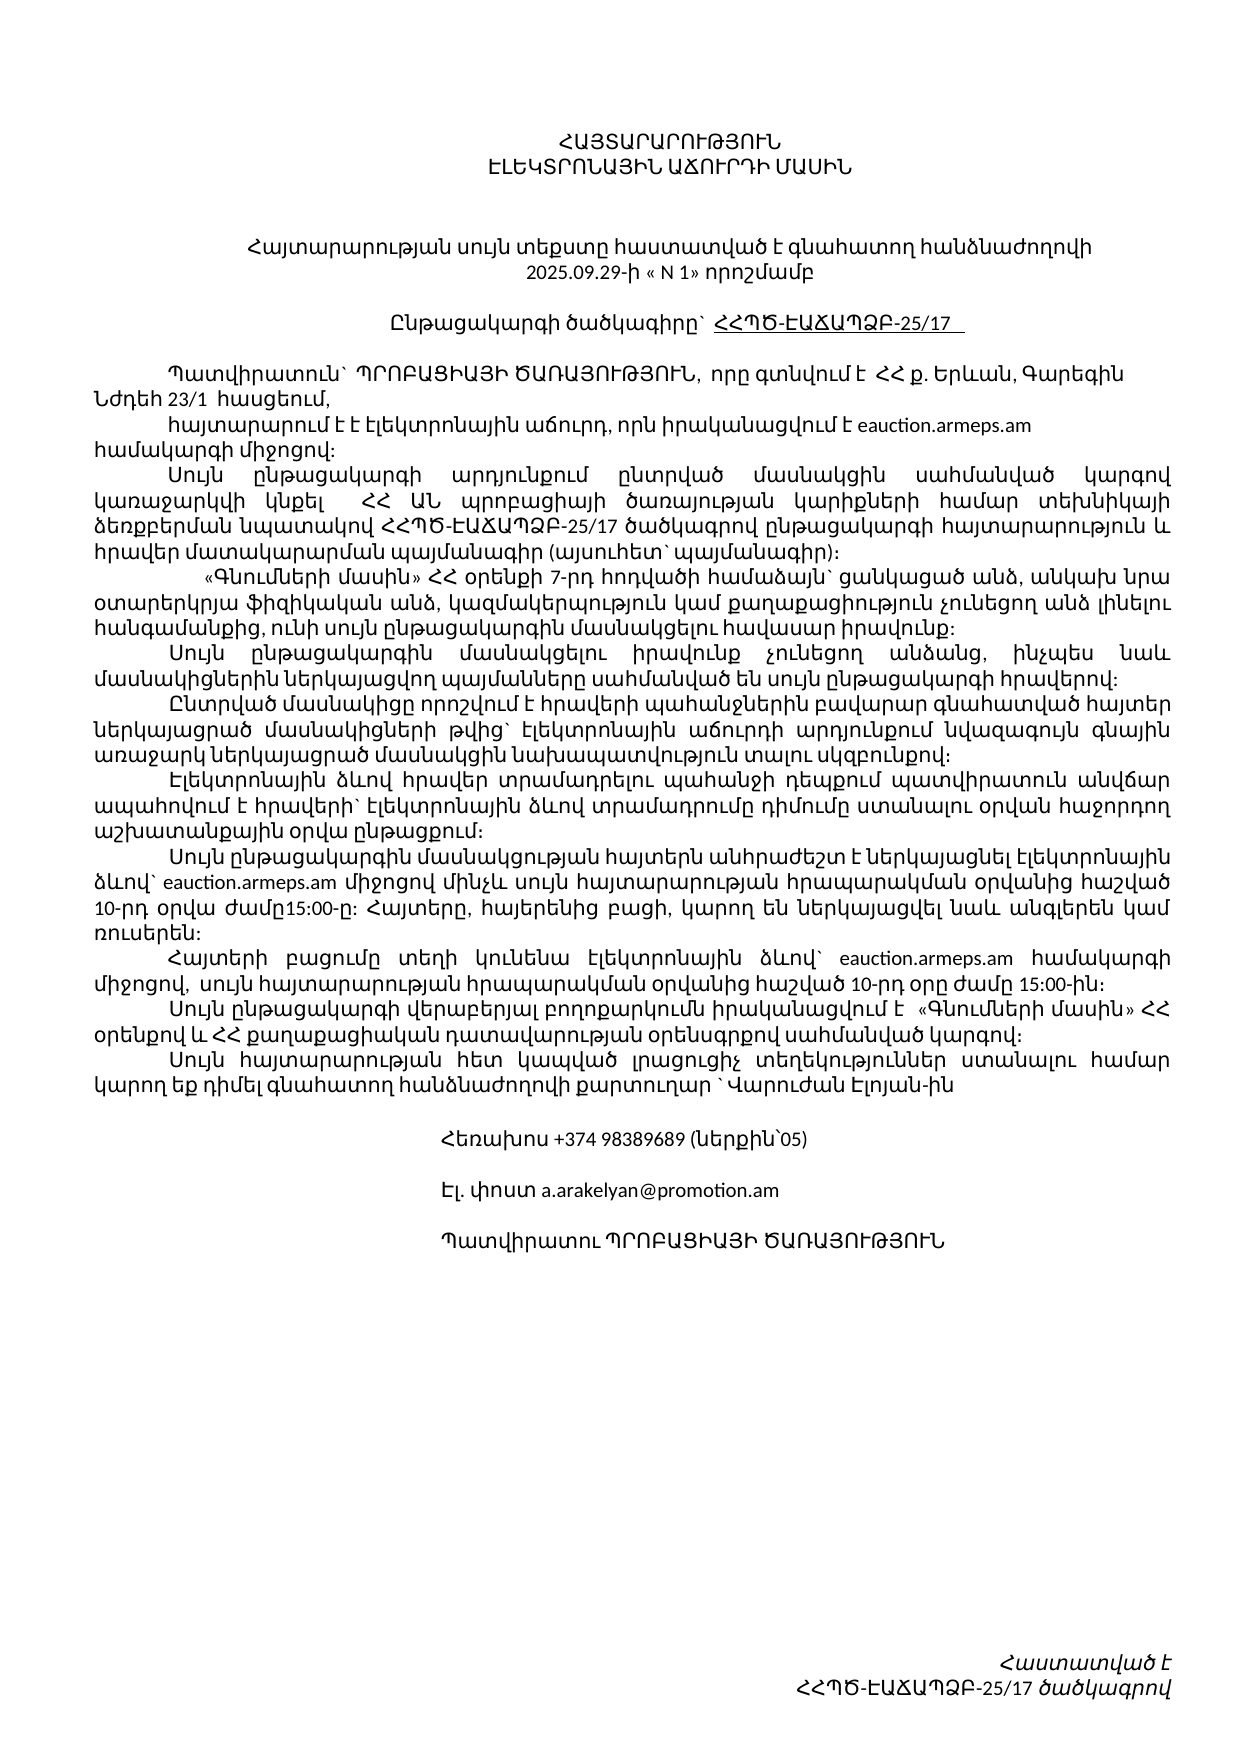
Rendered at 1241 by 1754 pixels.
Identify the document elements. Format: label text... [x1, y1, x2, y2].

text Սույն ընթացակարգին մասնակցության հայտերն անհրաժեշտ է ներկայացնել էլեկտրոնային ձևով` eauction.armeps.am միջոցով մինչև սույն հայտարարության հրապարակման օրվանից հաշված 10-րդ օրվա ժամը15:00-ը: Հայտերը, հայերենից բացի, կարող են ներկայացվել նաև անգլերեն կամ ռուսերեն: [94, 844, 1171, 946]
text Պատվիրատուն` ՊՐՈԲԱՑԻԱՅԻ ԾԱՌԱՅՈՒԹՅՈՒՆ, որը գտնվում է ՀՀ ք. Երևան, Գարեգին Նժդեհ 23/1 հասցեում, [94, 361, 1171, 412]
text «Գնումների մասին» ՀՀ օրենքի 7-րդ հոդվածի համաձայն` ցանկացած անձ, անկախ նրա օտարերկրյա ֆիզիկական անձ, կազմակերպություն կամ քաղաքացիություն չունեցող անձ լինելու հանգամանքից, ունի սույն ընթացակարգին մասնակցելու հավասար իրավունք: [94, 564, 1171, 641]
text Սույն ընթացակարգի արդյունքում ընտրված մասնակցին սահմանված կարգով կառաջարկվի կնքել ՀՀ ԱՆ պրոբացիայի ծառայության կարիքների համար տեխնիկայի ձեռքբերման նպատակով ՀՀՊԾ-ԷԱՃԱՊՁԲ-25/17 ծածկագրով ընթացակարգի հայտարարություն և հրավեր մատակարարման պայմանագիր (այսուհետ` պայմանագիր)։ [94, 463, 1171, 564]
text ՀԱՅՏԱՐԱՐՈՒԹՅՈՒՆ [94, 129, 1171, 154]
text Ընթացակարգի ծածկագիրը` ՀՀՊԾ-ԷԱՃԱՊՁԲ-25/17 [94, 310, 1171, 336]
text Սույն ընթացակարգին մասնակցելու իրավունք չունեցող անձանց, ինչպես նաև մասնակիցներին ներկայացվող պայմանները սահմանված են սույն ընթացակարգի հրավերով: [94, 641, 1171, 691]
text Հայտերի բացումը տեղի կունենա էլեկտրոնային ձևով` eauction.armeps.am համակարգի միջոցով, սույն հայտարարության հրապարակման օրվանից հաշված 10-րդ օրը ժամը 15:00-ին։ [94, 946, 1171, 996]
text 2025.09.29 -ի « N 1» որոշմամբ [94, 259, 1171, 285]
text ԷԼԵԿՏՐՈՆԱՅԻՆ ԱՃՈՒՐԴԻ ՄԱՍԻՆ [94, 154, 1171, 180]
text հայտարարում է է էլեկտրոնային աճուրդ, որն իրականացվում է eauction.armeps.am համակարգի միջոցով: [94, 412, 1171, 463]
text Էլ. փոստ a.arakelyan@promotion.am [94, 1177, 1171, 1203]
text Հայտարարության սույն տեքստը հաստատված է գնահատող հանձնաժողովի [94, 234, 1171, 259]
text Էլեկտրոնային ձևով հրավեր տրամադրելու պահանջի դեպքում պատվիրատուն անվճար ապահովում է հրավերի` էլեկտրոնային ձևով տրամադրումը դիմումը ստանալու օրվան հաջորդող աշխատանքային օրվա ընթացքում։ [94, 768, 1171, 844]
text Պատվիրատու ՊՐՈԲԱՑԻԱՅԻ ԾԱՌԱՅՈՒԹՅՈՒՆ [94, 1228, 1171, 1253]
text Սույն հայտարարության հետ կապված լրացուցիչ տեղեկություններ ստանալու համար կարող եք դիմել գնահատող հանձնաժողովի քարտուղար ` Վարուժան Էլոյան-ին [94, 1047, 1171, 1098]
text Ընտրված մասնակիցը որոշվում է հրավերի պահանջներին բավարար գնահատված հայտեր ներկայացրած մասնակիցների թվից` էլեկտրոնային աճուրդի արդյունքում նվազագույն գնային առաջարկ ներկայացրած մասնակցին նախապատվություն տալու սկզբունքով։ [94, 691, 1171, 768]
text Սույն ընթացակարգի վերաբերյալ բողոքարկումն իրականացվում է «Գնումների մասին» ՀՀ օրենքով և ՀՀ քաղաքացիական դատավարության օրենսգրքով սահմանված կարգով։ [94, 996, 1171, 1047]
text ՀՀՊԾ-ԷԱՃԱՊՁԲ-25/17 ծածկագրով [94, 1675, 1171, 1701]
text Հաստատված է [94, 1650, 1171, 1675]
text Հեռախոս +374 98389689 (ներքին՝05) [94, 1126, 1171, 1152]
